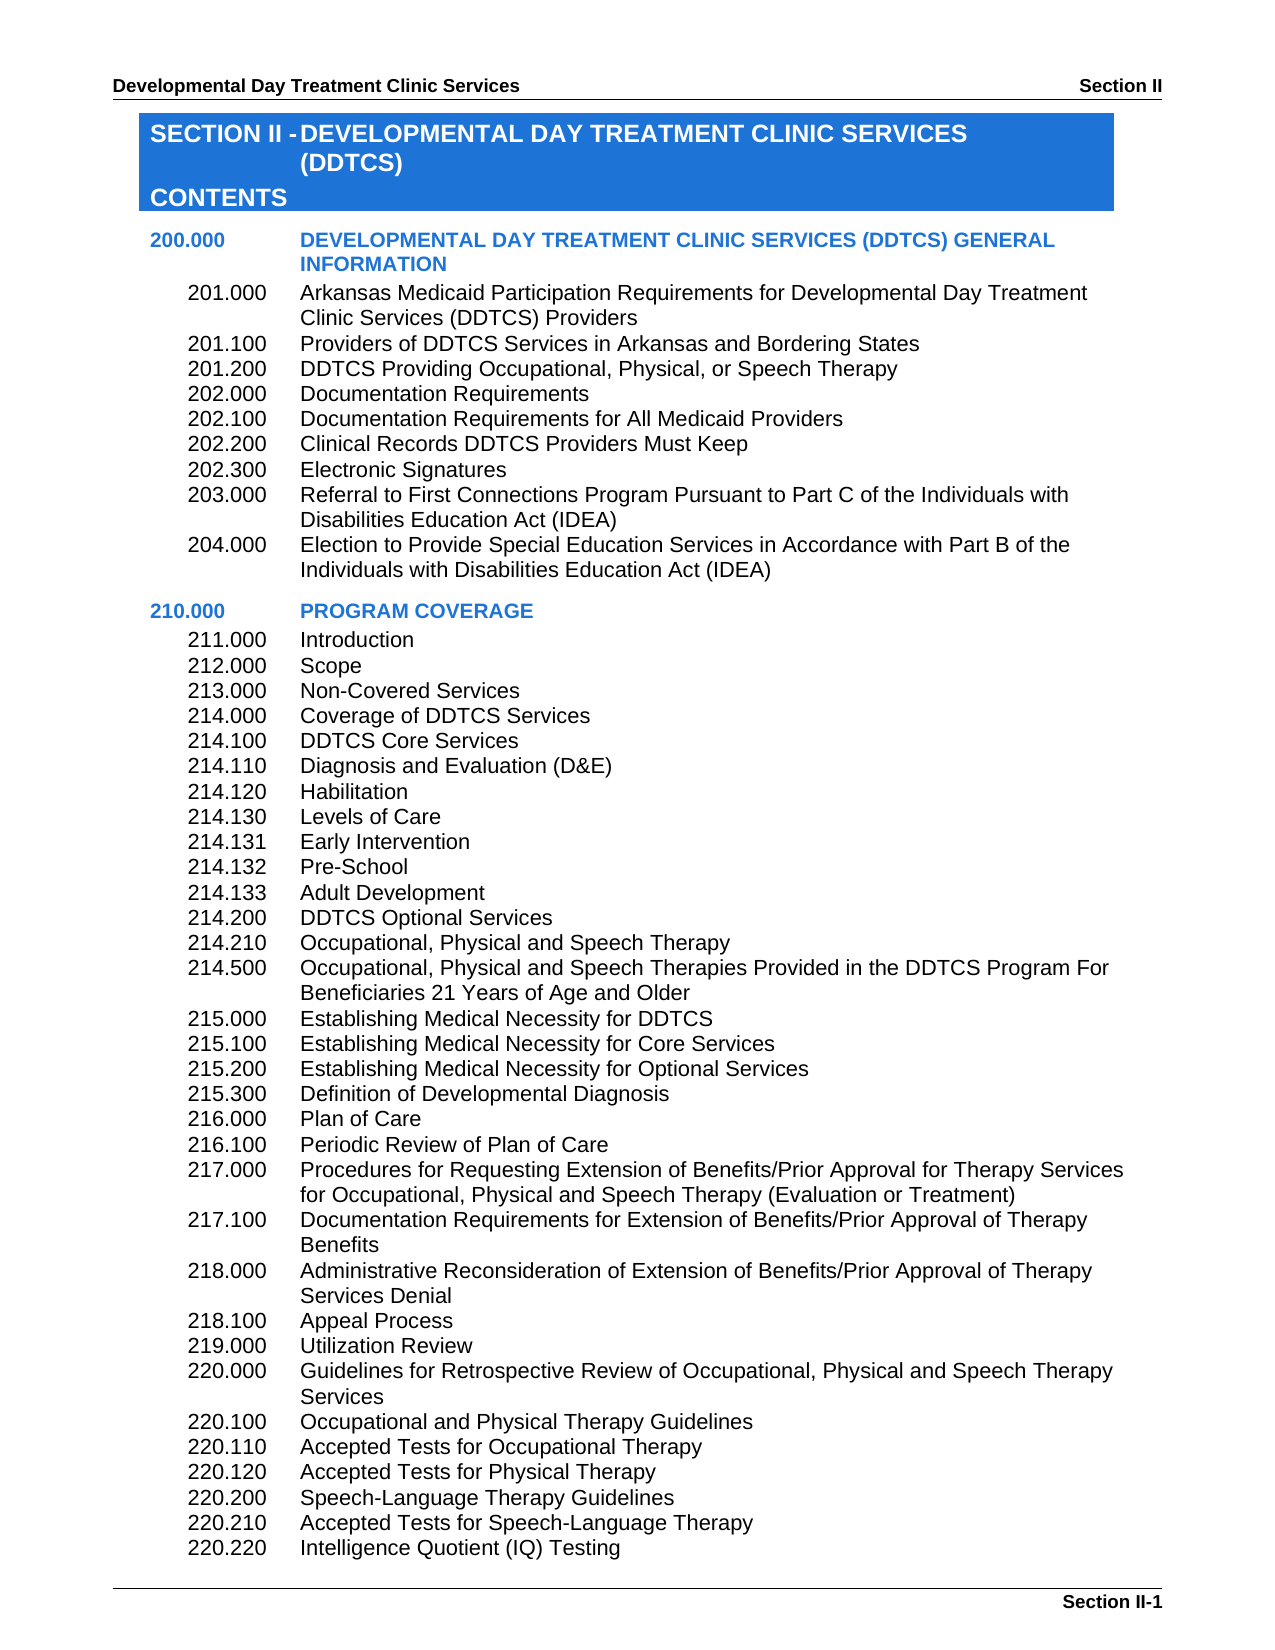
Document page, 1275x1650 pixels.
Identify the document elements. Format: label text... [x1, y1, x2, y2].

text 220.110 Accepted Tests for Occupational Therapy [187, 1434, 1125, 1459]
text 214.200 DDTCS Optional Services [187, 904, 1125, 930]
text 216.000 Plan of Care [187, 1106, 1125, 1131]
text 212.000 Scope [187, 652, 1125, 678]
text 220.210 Accepted Tests for Speech-Language Therapy [187, 1509, 1125, 1535]
text 214.132 Pre-School [187, 854, 1125, 879]
text 202.200 Clinical Records DDTCS Providers Must Keep [187, 431, 1125, 456]
text 214.110 Diagnosis and Evaluation (D&E) [187, 753, 1125, 778]
text 215.000 Establishing Medical Necessity for DDTCS [187, 1005, 1125, 1031]
text 217.100 Documentation Requirements for Extension of Benefits/Prior Approval of Therapy Benefits [187, 1207, 1125, 1257]
text 201.100 Providers of DDTCS Services in Arkansas and Bordering States [187, 330, 1125, 356]
text 214.500 Occupational, Physical and Speech Therapies Provided in the DDTCS Program For Beneficiaries 21 Years of Age and Older [187, 955, 1125, 1005]
text 214.130 Levels of Care [187, 804, 1125, 829]
text 201.000 Arkansas Medicaid Participation Requirements for Developmental Day Treatment Clinic Services (DDTCS) Providers [187, 280, 1125, 330]
text 204.000 Election to Provide Special Education Services in Accordance with Part B of the Individuals with Disabilities Education Act (IDEA) [187, 532, 1125, 582]
text 203.000 Referral to First Connections Program Pursuant to Part C of the Individuals with Disabilities Education Act (IDEA) [187, 482, 1125, 532]
text 215.300 Definition of Developmental Diagnosis [187, 1081, 1125, 1106]
text 202.100 Documentation Requirements for All Medicaid Providers [187, 406, 1125, 431]
text 219.000 Utilization Review [187, 1333, 1125, 1358]
text 214.131 Early Intervention [187, 829, 1125, 854]
text 214.100 DDTCS Core Services [187, 728, 1125, 753]
text 214.133 Adult Development [187, 879, 1125, 904]
text 216.100 Periodic Review of Plan of Care [187, 1131, 1125, 1157]
text 211.000 Introduction [187, 627, 1125, 652]
text 220.220 Intelligence Quotient (IQ) Testing [187, 1535, 1125, 1560]
text 213.000 Non-Covered Services [187, 678, 1125, 703]
text 202.000 Documentation Requirements [187, 381, 1125, 406]
text 220.200 Speech-Language Therapy Guidelines [187, 1484, 1125, 1509]
text 214.120 Habilitation [187, 778, 1125, 804]
text 215.200 Establishing Medical Necessity for Optional Services [187, 1056, 1125, 1081]
text 215.100 Establishing Medical Necessity for Core Services [187, 1031, 1125, 1056]
text 220.000 Guidelines for Retrospective Review of Occupational, Physical and Speech Therapy Services [187, 1358, 1125, 1409]
text 214.210 Occupational, Physical and Speech Therapy [187, 930, 1125, 955]
text 220.120 Accepted Tests for Physical Therapy [187, 1459, 1125, 1484]
text 201.200 DDTCS Providing Occupational, Physical, or Speech Therapy [187, 356, 1125, 381]
text 218.100 Appeal Process [187, 1308, 1125, 1333]
text 218.000 Administrative Reconsideration of Extension of Benefits/Prior Approval of Therapy Services Denial [187, 1257, 1125, 1308]
text 220.100 Occupational and Physical Therapy Guidelines [187, 1409, 1125, 1434]
text 200.000 Developmental Day Treatment Clinic Services (DDTCS) GENERAL INFORMATION [150, 228, 1125, 276]
table_header [985, 113, 1114, 211]
text 217.000 Procedures for Requesting Extension of Benefits/Prior Approval for Therapy Services for Occupational, Physical and Speech Therapy (Evaluation or Treatment) [187, 1157, 1125, 1207]
text 210.000 PROGRAM COVERAGE [150, 599, 1125, 623]
text 202.300 Electronic Signatures [187, 456, 1125, 482]
text 214.000 Coverage of DDTCS Services [187, 703, 1125, 728]
table_header section II - Developmental Day Treatment Clinic Services (DDTCS) Contents [139, 113, 985, 211]
